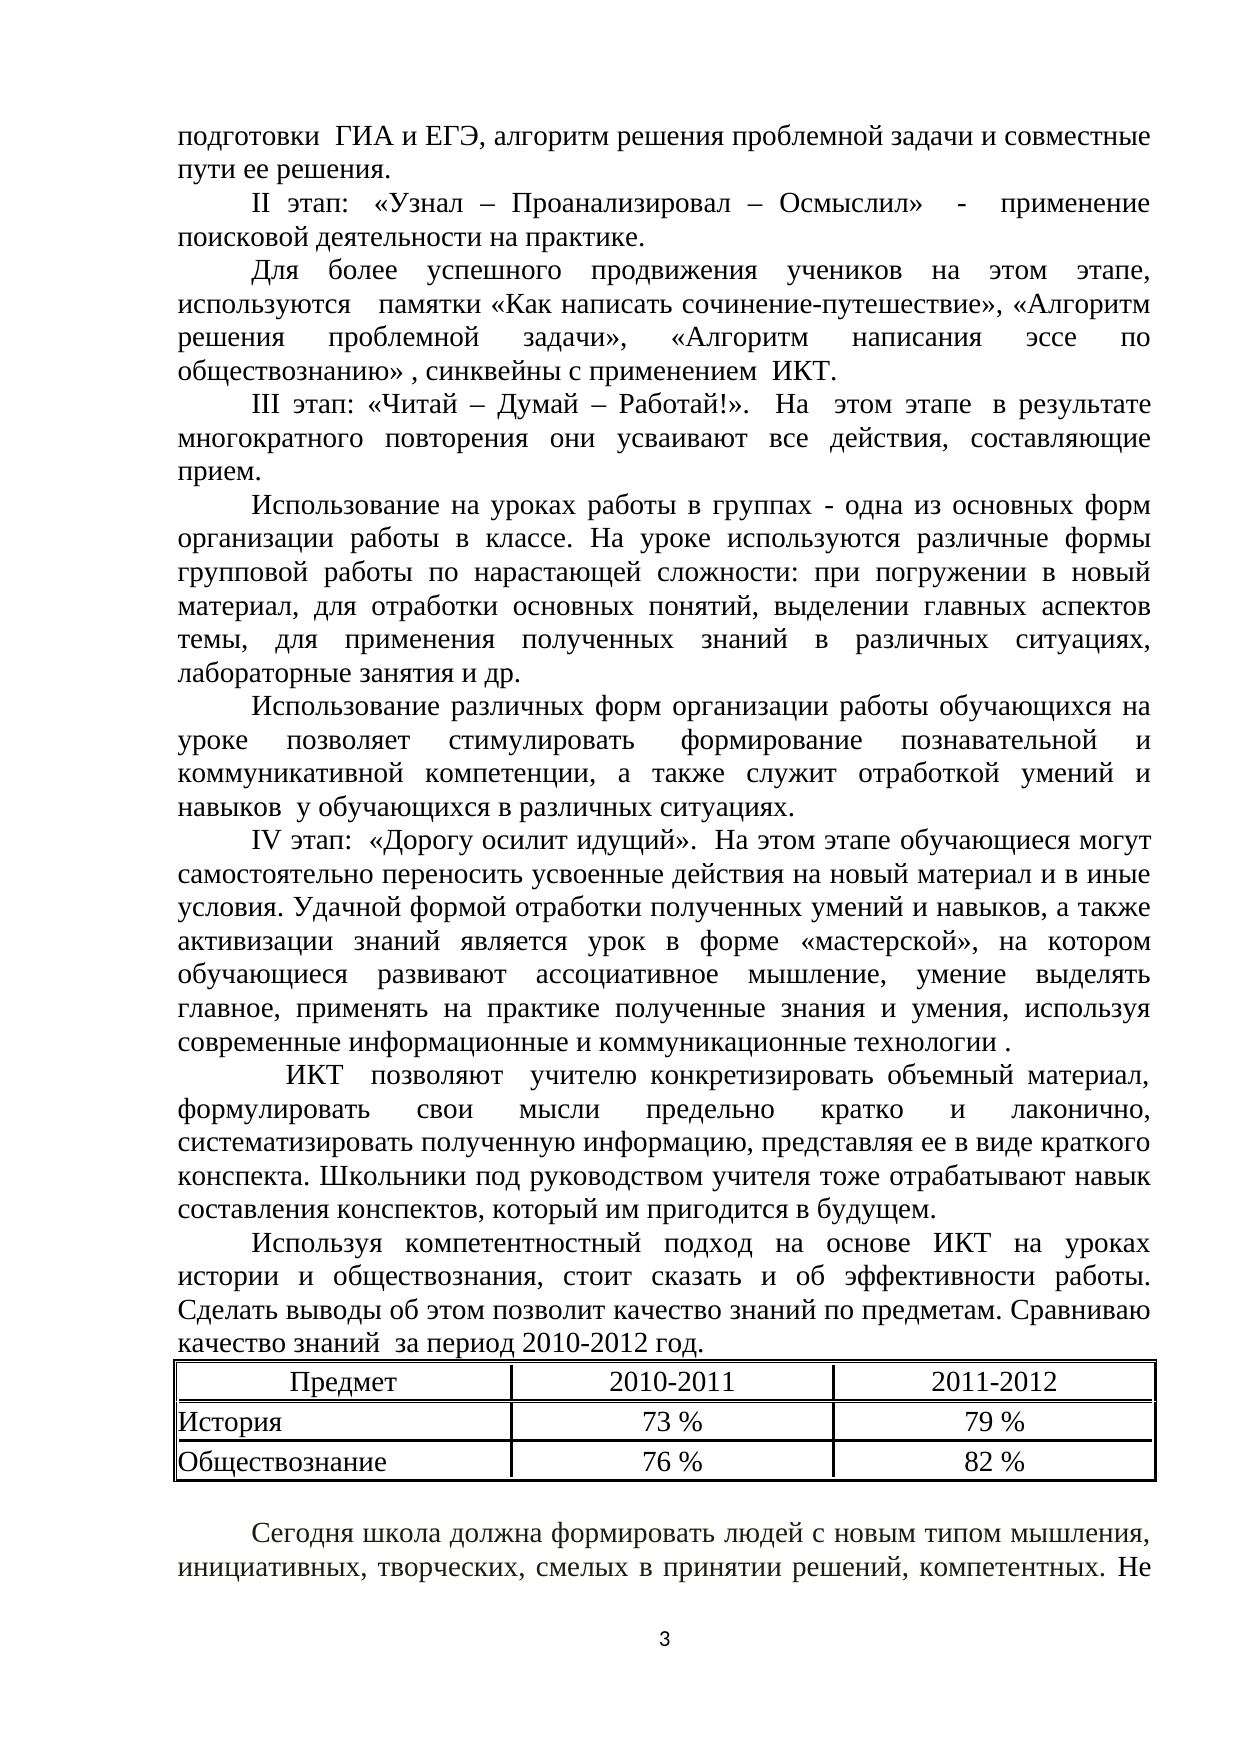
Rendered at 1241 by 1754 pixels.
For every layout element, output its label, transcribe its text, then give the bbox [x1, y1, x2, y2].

table_header Предмет [177, 1363, 511, 1399]
text Используя компетентностный подход на основе ИКТ на уроках истории и обществознания, стоит сказать и об эффективности работы. Сделать выводы об этом позволит качество знаний по предметам. Сравниваю качество знаний за период 2010-2012 год. [177, 1225, 1152, 1359]
text III этап: «Читай – Думай – Работай!». На этом этапе в результате многократного повторения они усваивают все действия, составляющие прием. [177, 386, 1152, 487]
table_cell Обществознание [177, 1439, 511, 1479]
text II этап: «Узнал – Проанализировал – Осмыслил» - применение поисковой деятельности на практике. [177, 185, 1152, 252]
table_cell 79 % [835, 1399, 1155, 1439]
text ИКТ позволяют учителю конкретизировать объемный материал, формулировать свои мысли предельно кратко и лаконично, систематизировать полученную информацию, представляя ее в виде краткого конспекта. Школьники под руководством учителя тоже отрабатывают навык составления конспектов, который им пригодится в будущем. [177, 1057, 1152, 1225]
text Использование на уроках работы в группах - одна из основных форм организации работы в классе. На уроке используются различные формы групповой работы по нарастающей сложности: при погружении в новый материал, для отработки основных понятий, выделении главных аспектов темы, для применения полученных знаний в различных ситуациях, лабораторные занятия и др. [177, 487, 1152, 688]
table_header 2010-2011 [511, 1363, 833, 1399]
text IV этап: «Дорогу осилит идущий». На этом этапе обучающиеся могут самостоятельно переносить усвоенные действия на новый материал и в иные условия. Удачной формой отработки полученных умений и навыков, а также активизации знаний является урок в форме «мастерской», на котором обучающиеся развивают ассоциативное мышление, умение выделять главное, применять на практике полученные знания и умения, используя современные информационные и коммуникационные технологии . [177, 822, 1152, 1057]
text Использование различных форм организации работы обучающихся на уроке позволяет стимулировать формирование познавательной и коммуникативной компетенции, а также служит отработкой умений и навыков у обучающихся в различных ситуациях. [177, 688, 1152, 822]
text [177, 118, 1152, 185]
table_cell История [177, 1399, 510, 1439]
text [177, 1516, 1152, 1583]
table_header 2011-2012 [833, 1363, 1154, 1399]
table_cell 73 % [513, 1403, 832, 1439]
table_cell 82 % [833, 1439, 1154, 1479]
table_cell 76 % [511, 1442, 833, 1479]
text Для более успешного продвижения учеников на этом этапе, используются памятки «Как написать сочинение-путешествие», «Алгоритм решения проблемной задачи», «Алгоритм написания эссе по обществознанию» , синквейны с применением ИКТ. [177, 252, 1152, 386]
